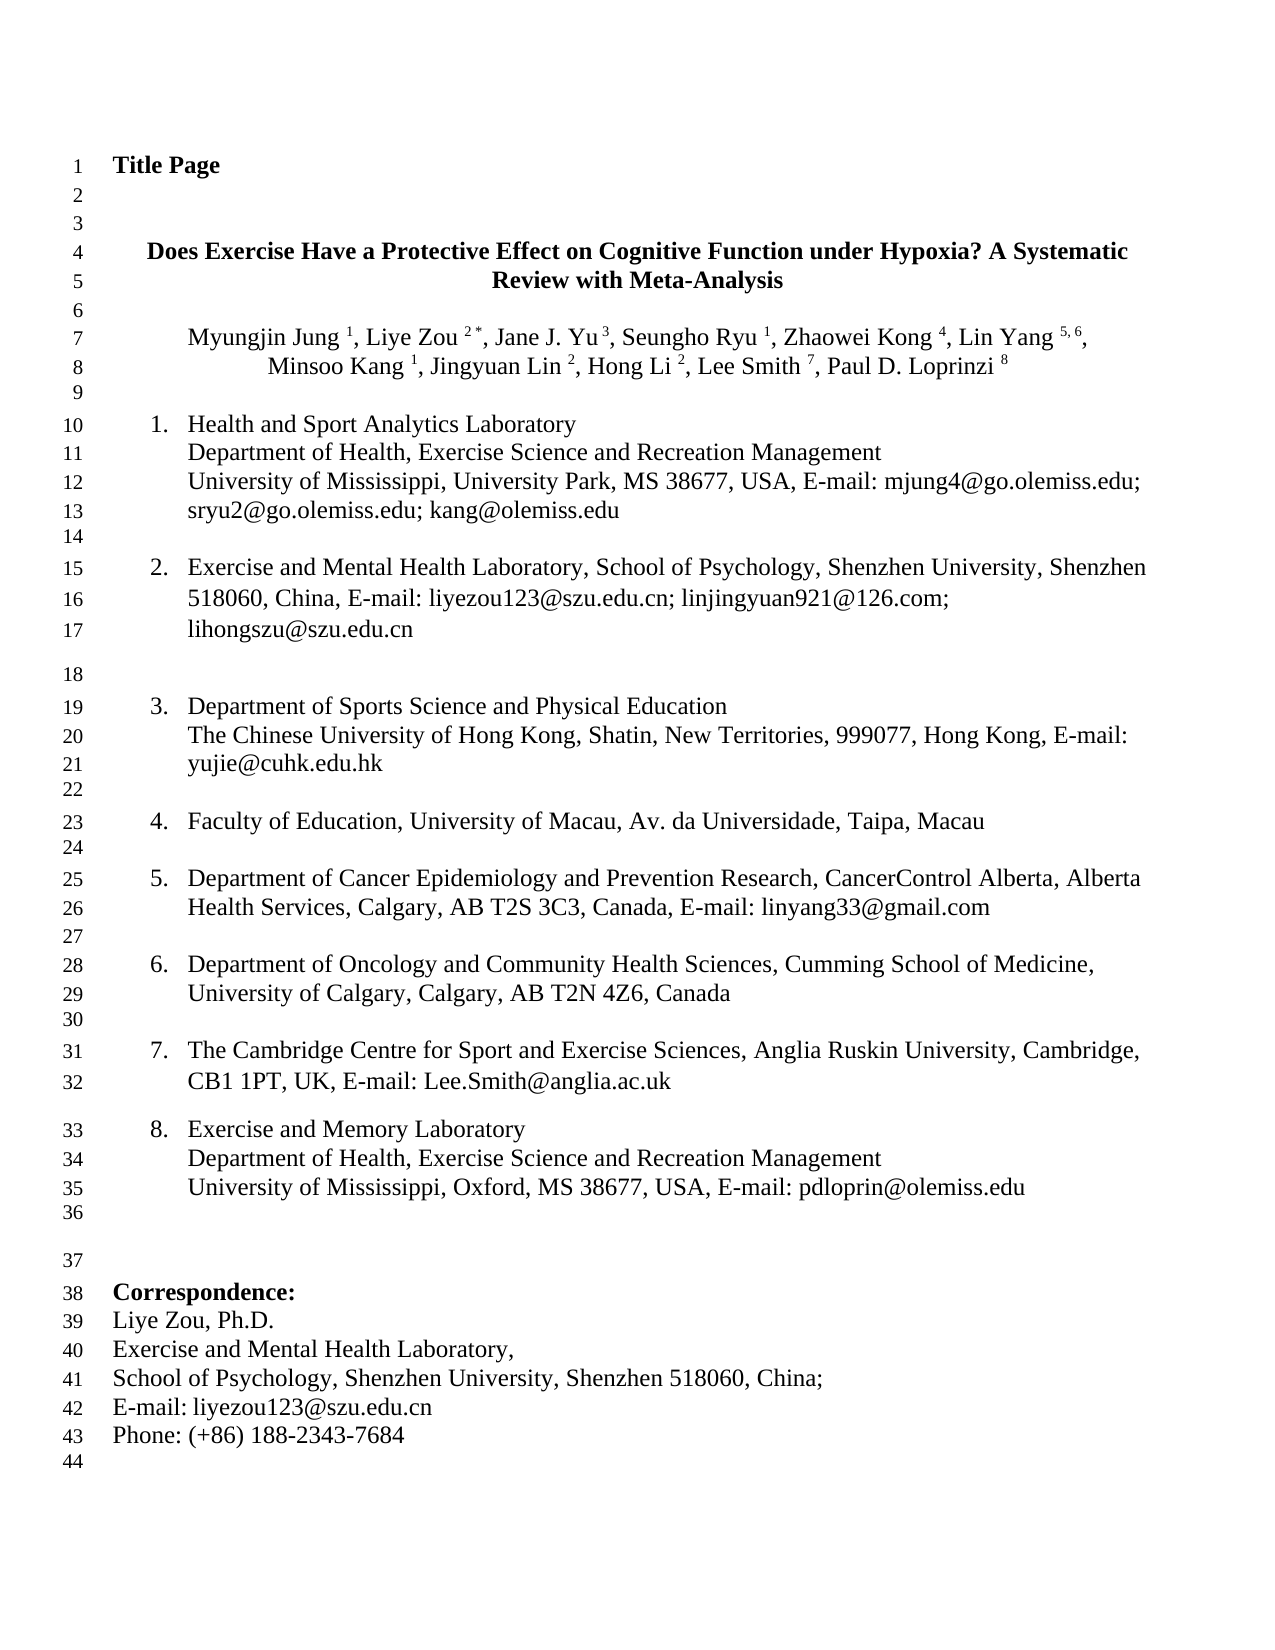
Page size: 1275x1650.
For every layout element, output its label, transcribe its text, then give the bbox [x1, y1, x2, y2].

text Exercise and Mental Health Laboratory, [112, 1334, 1162, 1363]
text Correspondence: [112, 1277, 1162, 1306]
text School of Psychology, Shenzhen University, Shenzhen 518060, China; [112, 1363, 1162, 1392]
text Liye Zou, Ph.D. [112, 1306, 1162, 1334]
list The Chinese University of Hong Kong, Shatin, New Territories, 999077, Hong Kong, E-mail: yujie@cuhk.edu.hk [187, 720, 1162, 777]
list Department of Sports Science and Physical Education [150, 691, 1162, 720]
list Department of Health, Exercise Science and Recreation Management [187, 1143, 1162, 1172]
text Title Page [112, 150, 1162, 179]
list Health and Sport Analytics Laboratory [150, 409, 1162, 437]
text Does Exercise Have a Protective Effect on Cognitive Function under Hypoxia? A Systematic Review with Meta-Analysis [112, 236, 1162, 294]
list Exercise and Mental Health Laboratory, School of Psychology, Shenzhen University, Shenzhen 518060, China, E-mail: liyezou123@szu.edu.cn; linjingyuan921@126.com; lihongszu@szu.edu.cn [150, 552, 1162, 643]
list Department of Health, Exercise Science and Recreation Management [187, 437, 1162, 466]
list Department of Cancer Epidemiology and Prevention Research, CancerControl Alberta, Alberta Health Services, Calgary, AB T2S 3C3, Canada, E-mail: linyang33@gmail.com [150, 863, 1162, 921]
list Department of Oncology and Community Health Sciences, Cumming School of Medicine, University of Calgary, Calgary, AB T2N 4Z6, Canada [150, 949, 1162, 1007]
list Faculty of Education, University of Macau, Av. da Universidade, Taipa, Macau [150, 806, 1162, 835]
text E-mail: liyezou123@szu.edu.cn [112, 1392, 1162, 1421]
text Myungjin Jung 1, Liye Zou 2 *, Jane J. Yu 3, Seungho Ryu 1, Zhaowei Kong 4, Lin Yang 5, 6, [112, 322, 1162, 351]
list The Cambridge Centre for Sport and Exercise Sciences, Anglia Ruskin University, Cambridge, CB1 1PT, UK, E-mail: Lee.Smith@anglia.ac.uk [150, 1035, 1162, 1095]
list University of Mississippi, Oxford, MS 38677, USA, E-mail: pdloprin@olemiss.edu [187, 1172, 1162, 1200]
list University of Mississippi, University Park, MS 38677, USA, E-mail: mjung4@go.olemiss.edu; sryu2@go.olemiss.edu; kang@olemiss.edu [187, 466, 1162, 524]
list Exercise and Memory Laboratory [150, 1114, 1162, 1143]
text Phone: (+86) 188-2343-7684 [112, 1421, 1162, 1449]
text Minsoo Kang 1, Jingyuan Lin 2, Hong Li 2, Lee Smith 7, Paul D. Loprinzi 8 [112, 351, 1162, 380]
